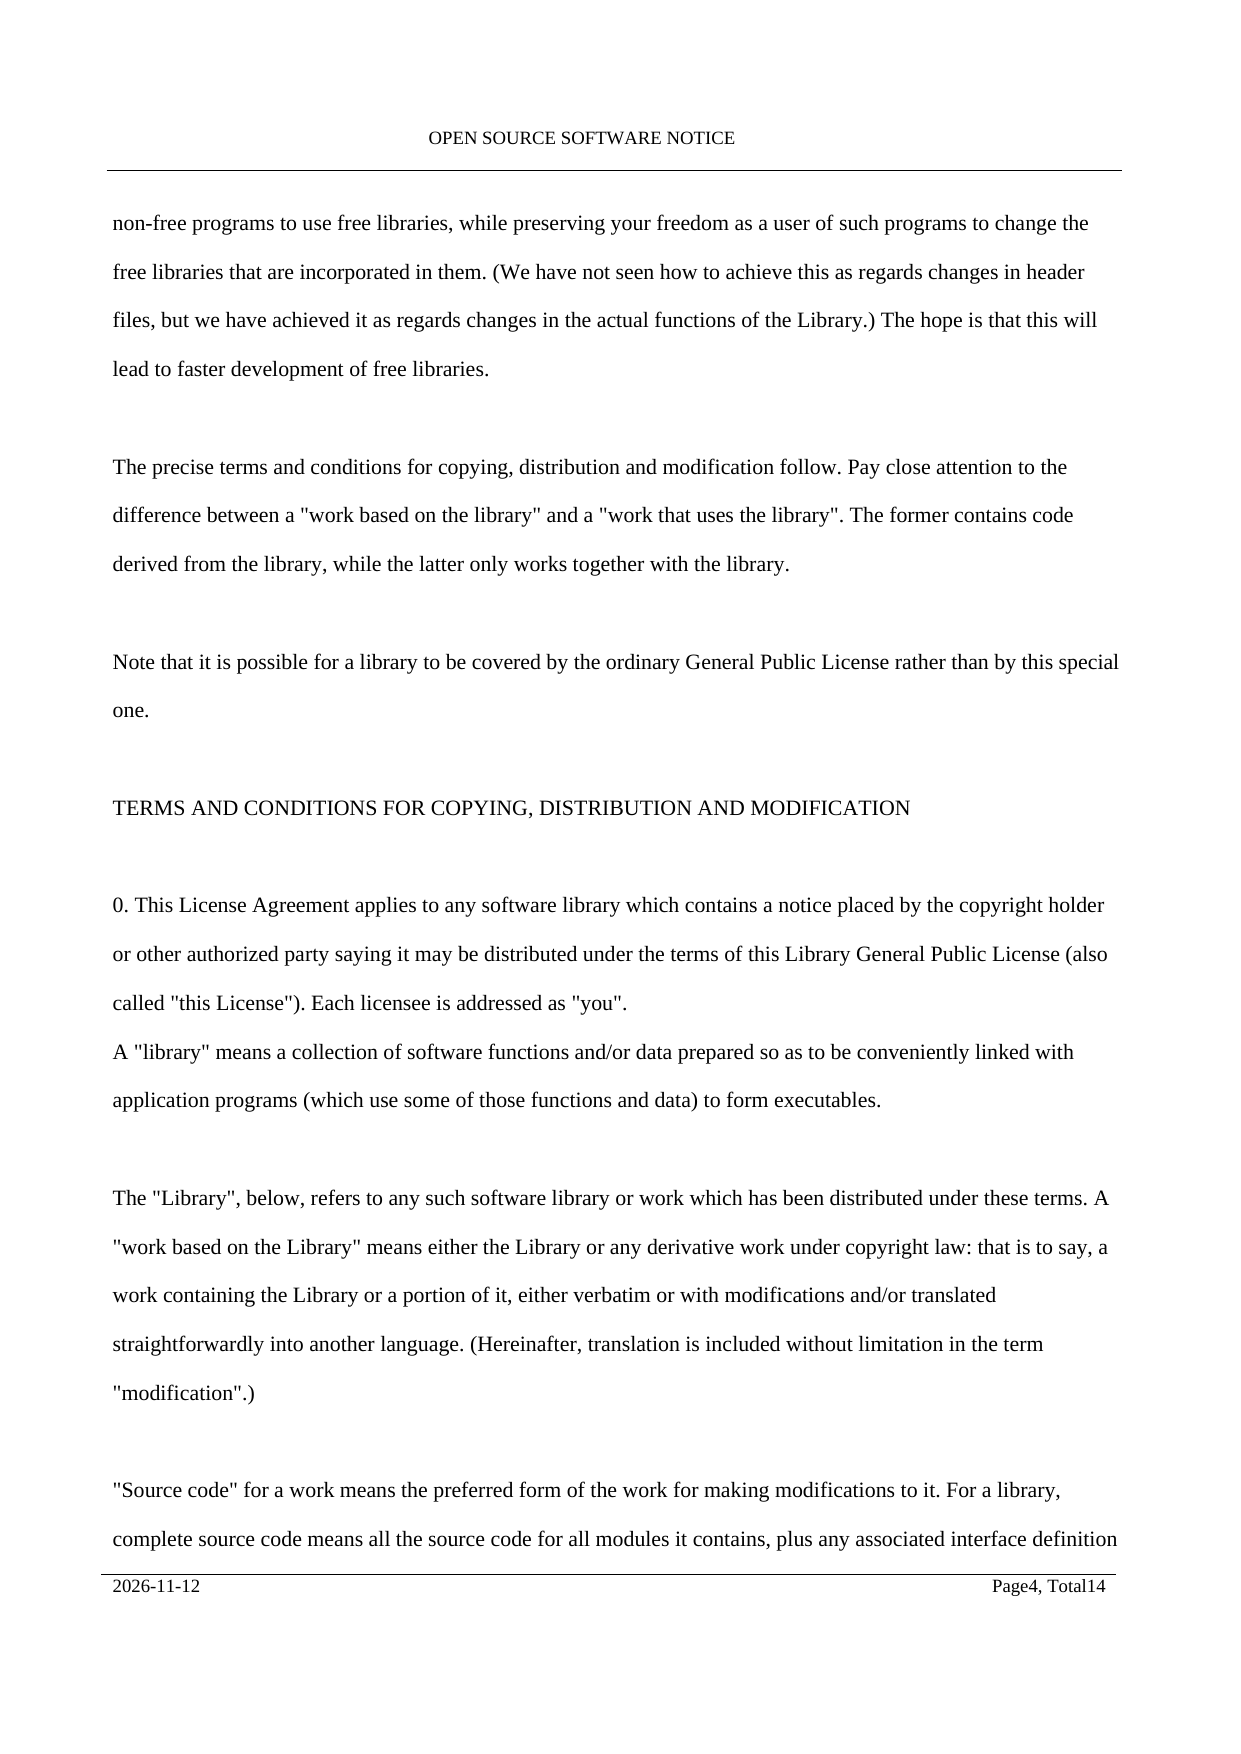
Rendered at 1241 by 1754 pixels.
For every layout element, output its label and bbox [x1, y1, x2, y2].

text [112, 206, 1128, 1555]
